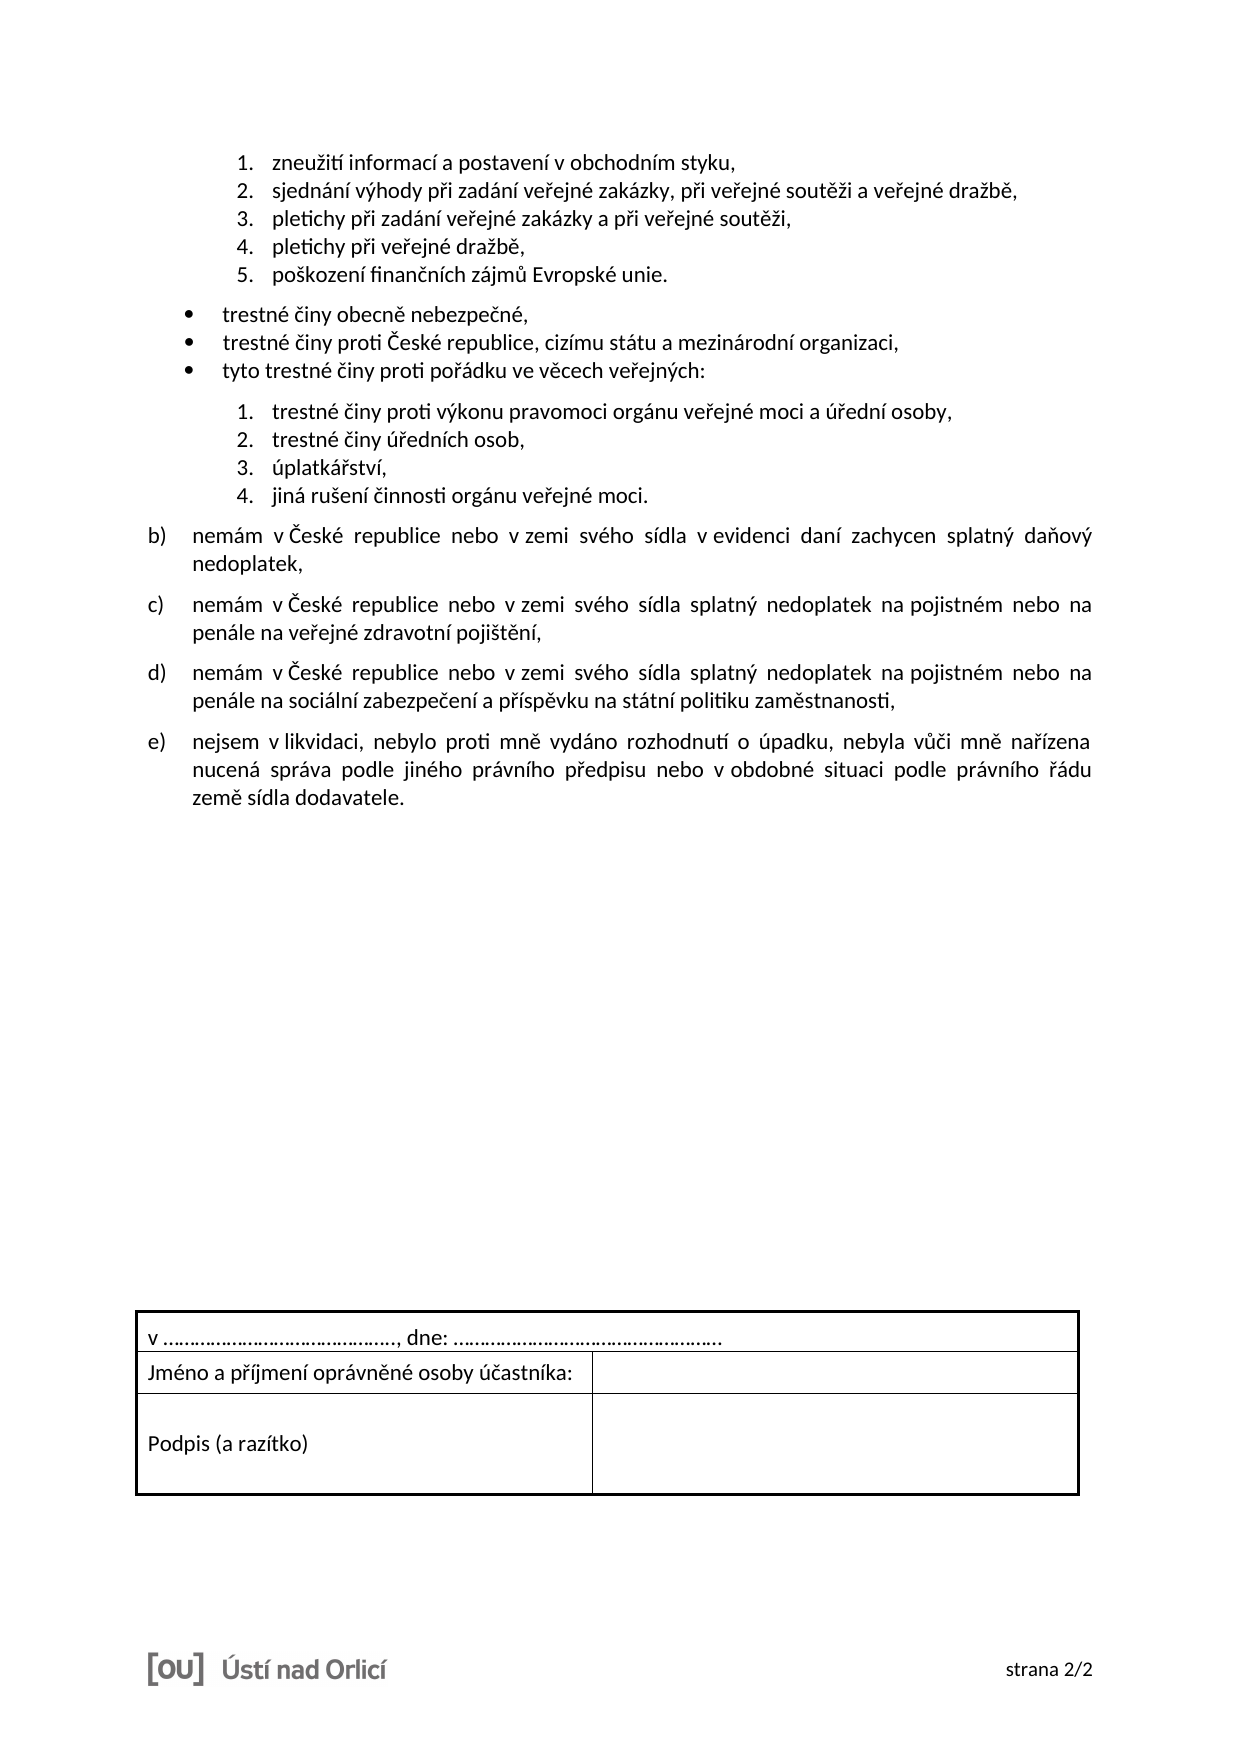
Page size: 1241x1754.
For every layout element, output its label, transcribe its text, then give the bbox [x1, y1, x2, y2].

list pletichy při veřejné dražbě, [236, 232, 1092, 260]
list zneužití informací a postavení v obchodním styku, [236, 148, 1092, 176]
list úplatkářství, [236, 453, 1092, 481]
table_cell [593, 1352, 1077, 1393]
list sjednání výhody při zadání veřejné zakázky, při veřejné soutěži a veřejné dražbě, [236, 176, 1092, 204]
picture [147, 1651, 389, 1687]
list trestné činy obecně nebezpečné, [185, 300, 1092, 328]
list jiná rušení činnosti orgánu veřejné moci. [236, 481, 1092, 509]
list pletichy při zadání veřejné zakázky a při veřejné soutěži, [236, 204, 1092, 232]
list nejsem v likvidaci, nebylo proti mně vydáno rozhodnutí o úpadku, nebyla vůči mně nařízena nucená správa podle jiného právního předpisu nebo v obdobné situaci podle právního řádu země sídla dodavatele. [148, 727, 1092, 811]
table_cell Jméno a příjmení oprávněné osoby účastníka: [138, 1352, 592, 1393]
list nemám v České republice nebo v zemi svého sídla splatný nedoplatek na pojistném nebo na penále na sociální zabezpečení a příspěvku na státní politiku zaměstnanosti, [148, 658, 1092, 714]
table_cell [593, 1394, 1077, 1493]
list nemám v České republice nebo v zemi svého sídla splatný nedoplatek na pojistném nebo na penále na veřejné zdravotní pojištění, [148, 590, 1092, 646]
list trestné činy proti výkonu pravomoci orgánu veřejné moci a úřední osoby, [236, 397, 1092, 425]
table_cell Podpis (a razítko) [138, 1394, 592, 1493]
table_header v …………………………………….., dne: …………………………………………… [138, 1313, 1077, 1351]
list trestné činy úředních osob, [236, 425, 1092, 453]
list poškození finančních zájmů Evropské unie. [236, 260, 1092, 288]
list tyto trestné činy proti pořádku ve věcech veřejných: [185, 356, 1092, 384]
list trestné činy proti České republice, cizímu státu a mezinárodní organizaci, [185, 328, 1092, 356]
list nemám v České republice nebo v zemi svého sídla v evidenci daní zachycen splatný daňový nedoplatek, [148, 521, 1092, 577]
